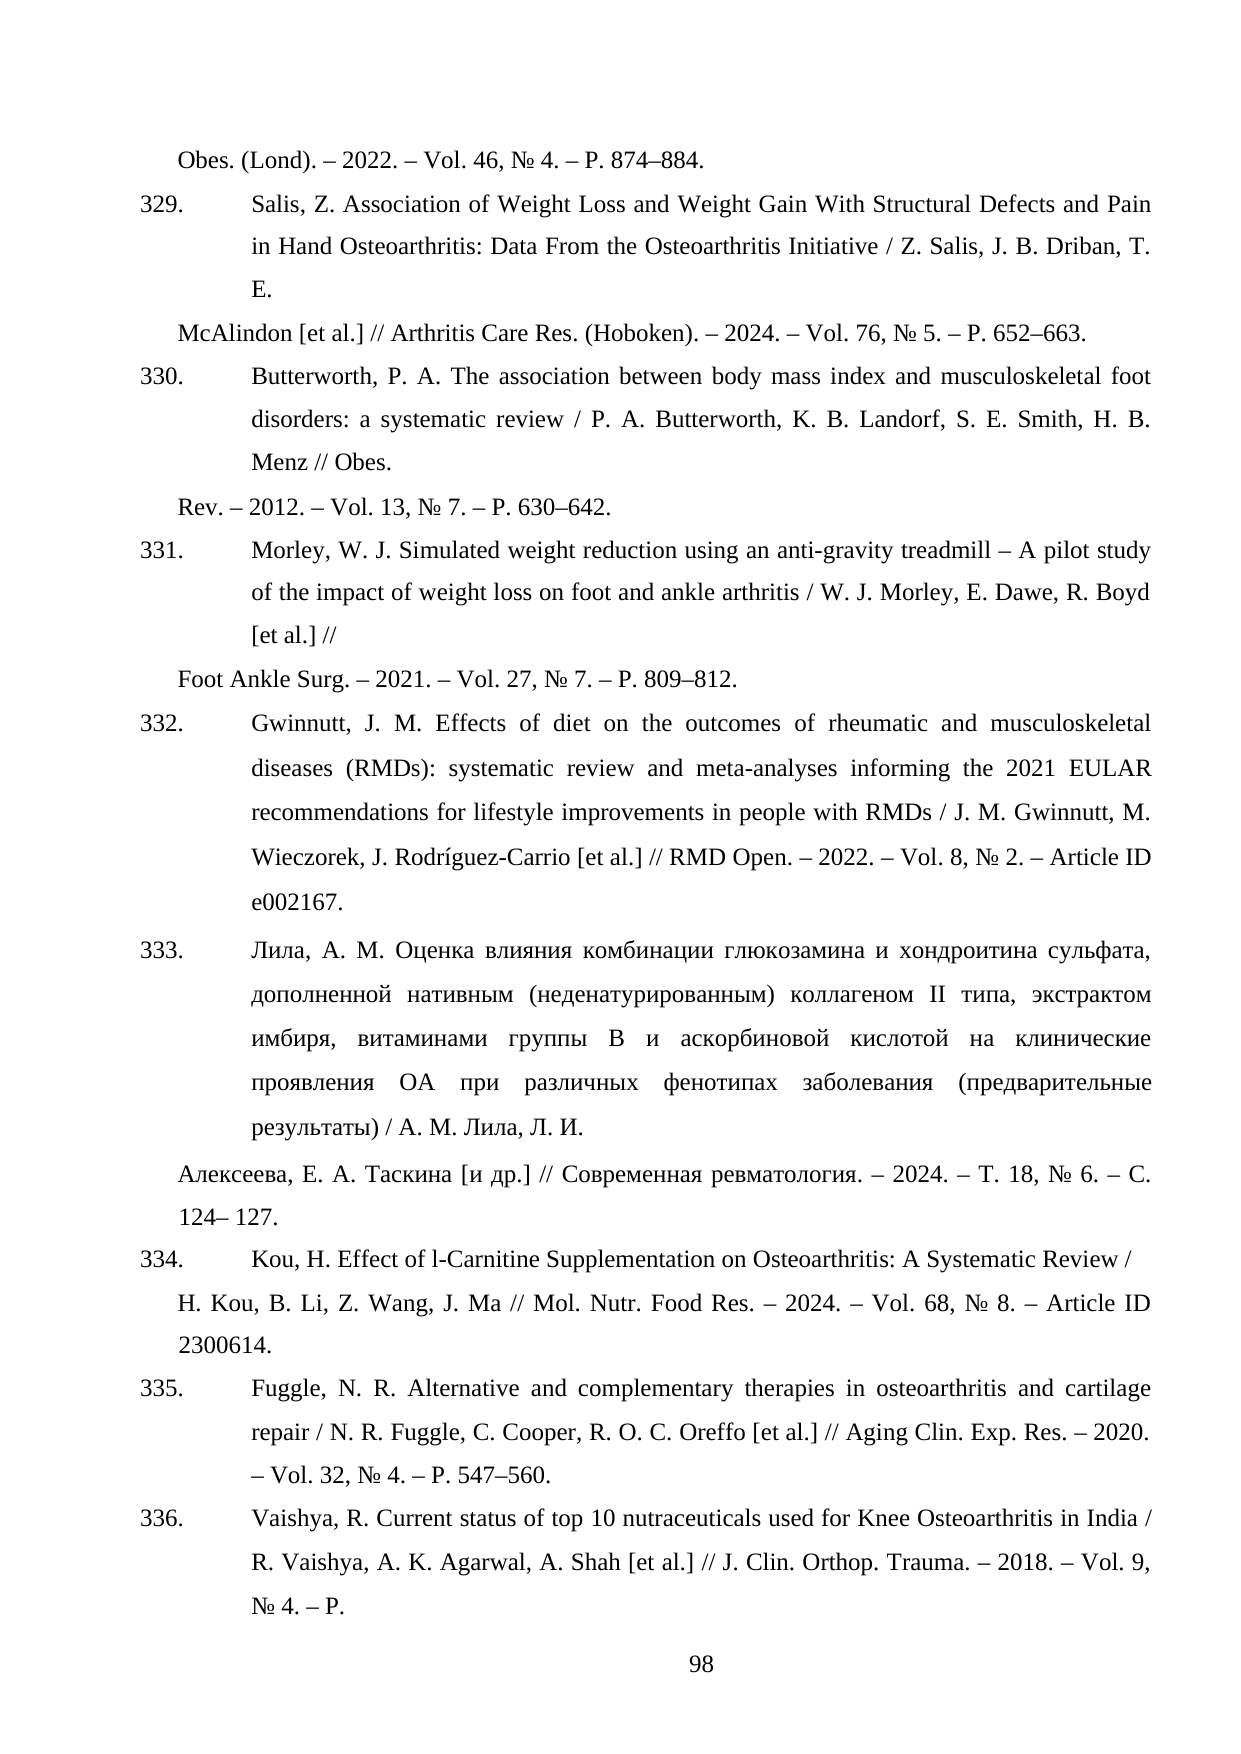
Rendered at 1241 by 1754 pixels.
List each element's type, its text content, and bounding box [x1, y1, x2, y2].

list Salis, Z. Association of Weight Loss and Weight Gain With Structural Defects and Pain in Hand Osteoarthritis: Data From the Osteoarthritis Initiative / Z. Salis, J. B. Driban, T. E. [140, 189, 1153, 303]
text McAlindon [et al.] // Arthritis Care Res. (Hoboken). – 2024. – Vol. 76, № 5. – P. 652–663. [177, 318, 1153, 346]
list Fuggle, N. R. Alternative and complementary therapies in osteoarthritis and cartilage repair / N. R. Fuggle, C. Cooper, R. O. C. Oreffo [et al.] // Aging Clin. Exp. Res. – 2020. – Vol. 32, № 4. – P. 547–560. [140, 1373, 1153, 1489]
text H. Kou, B. Li, Z. Wang, J. Ma // Mol. Nutr. Food Res. – 2024. – Vol. 68, № 8. – Article ID 2300614. [177, 1288, 1153, 1359]
list Kou, H. Effect of l-Carnitine Supplementation on Osteoarthritis: A Systematic Review / [140, 1244, 1153, 1273]
list Butterworth, P. A. The association between body mass index and musculoskeletal foot disorders: a systematic review / P. A. Butterworth, K. B. Landorf, S. E. Smith, H. B. Menz // Obes. [140, 361, 1153, 476]
list Vaishya, R. Current status of top 10 nutraceuticals used for Knee Osteoarthritis in India / R. Vaishya, A. K. Agarwal, A. Shah [et al.] // J. Clin. Orthop. Trauma. – 2018. – Vol. 9, № 4. – P. [140, 1503, 1153, 1619]
text Foot Ankle Surg. – 2021. – Vol. 27, № 7. – P. 809–812. [177, 664, 1153, 693]
list Morley, W. J. Simulated weight reduction using an anti-gravity treadmill – A pilot study of the impact of weight loss on foot and ankle arthritis / W. J. Morley, E. Dawe, R. Boyd [et al.] // [140, 535, 1153, 649]
text Алексеева, Е. А. Таскина [и др.] // Современная ревматология. – 2024. – Т. 18, № 6. – С. 124– 127. [177, 1159, 1153, 1230]
text Obes. (Lond). – 2022. – Vol. 46, № 4. – P. 874–884. [177, 146, 1153, 174]
list Gwinnutt, J. M. Effects of diet on the outcomes of rheumatic and musculoskeletal diseases (RMDs): systematic review and meta-analyses informing the 2021 EULAR recommendations for lifestyle improvements in people with RMDs / J. M. Gwinnutt, M. Wieczorek, J. Rodríguez-Carrio [et al.] // RMD Open. – 2022. – Vol. 8, № 2. – Article ID e002167. [140, 708, 1153, 916]
text Rev. – 2012. – Vol. 13, № 7. – P. 630–642. [177, 492, 1153, 520]
list Лила, А. М. Оценка влияния комбинации глюкозамина и хондроитина сульфата, дополненной нативным (неденатурированным) коллагеном II типа, экстрактом имбиря, витаминами группы В и аскорбиновой кислотой на клинические проявления ОА при различных фенотипах заболевания (предварительные результаты) / А. М. Лила, Л. И. [140, 935, 1153, 1141]
